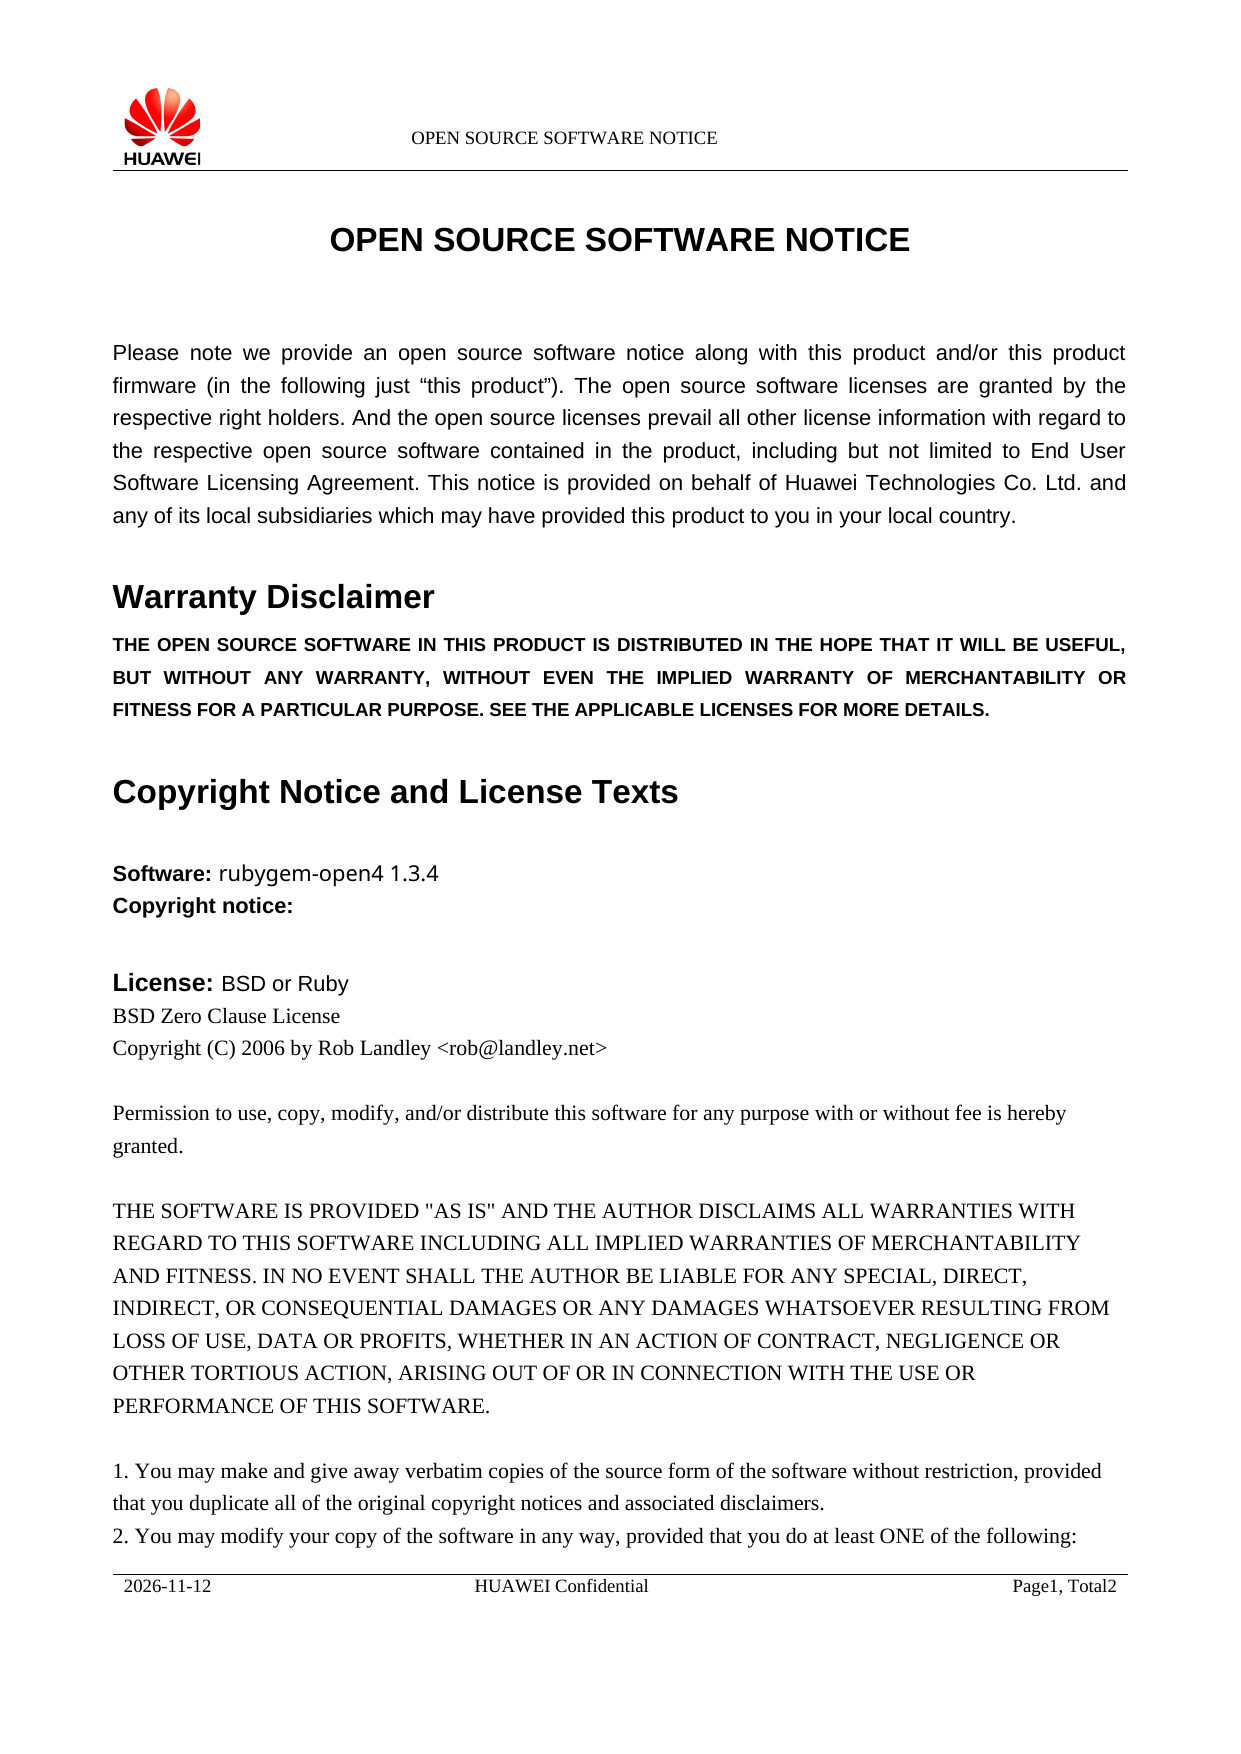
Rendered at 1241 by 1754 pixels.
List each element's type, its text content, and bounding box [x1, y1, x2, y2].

text Please note we provide an open source software notice along with this product and/or this product firmware (in the following just “this product”). The open source software licenses are granted by the respective right holders. And the open source licenses prevail all other license information with regard to the respective open source software contained in the product, including but not limited to End User Software Licensing Agreement. This notice is provided on behalf of Huawei Technologies Co. Ltd. and any of its local subsidiaries which may have provided this product to you in your local country. [112, 336, 1128, 531]
text OPEN SOURCE SOFTWARE NOTICE [112, 206, 1128, 271]
picture [124, 88, 201, 165]
text License: BSD or Ruby [112, 966, 1128, 999]
text Copyright Notice and License Texts [112, 759, 1128, 824]
text Copyright notice: [112, 889, 1128, 921]
text BSD Zero Clause License Copyright (C) 2006 by Rob Landley <rob@landley.net> Permission to use, copy, modify, and/or distribute this software for any purpose with or without fee is hereby granted. THE SOFTWARE IS PROVIDED "AS IS" AND THE AUTHOR DISCLAIMS ALL WARRANTIES WITH REGARD TO THIS SOFTWARE INCLUDING ALL IMPLIED WARRANTIES OF MERCHANTABILITY AND FITNESS. IN NO EVENT SHALL THE AUTHOR BE LIABLE FOR ANY SPECIAL, DIRECT, INDIRECT, OR CONSEQUENTIAL DAMAGES OR ANY DAMAGES WHATSOEVER RESULTING FROM LOSS OF USE, DATA OR PROFITS, WHETHER IN AN ACTION OF CONTRACT, NEGLIGENCE OR OTHER TORTIOUS ACTION, ARISING OUT OF OR IN CONNECTION WITH THE USE OR PERFORMANCE OF THIS SOFTWARE. 1. You may make and give away verbatim copies of the source form of the software without restriction, provided that you duplicate all of the original copyright notices and associated disclaimers. [112, 999, 1128, 1519]
title Software: rubygem-open4 1.3.4 [112, 856, 1128, 889]
text Warranty Disclaimer [112, 564, 1128, 629]
text The open source software in this product is distributed in the hope that it will be useful, but WITHOUT ANY WARRANTY, without even the implied warranty of MERCHANTABILITY or FITNESS FOR A PARTICULAR PURPOSE. See the applicable licenses for more details. [112, 629, 1128, 726]
text 2. You may modify your copy of the software in any way, provided that you do at least ONE of the following: [112, 1519, 1128, 1551]
